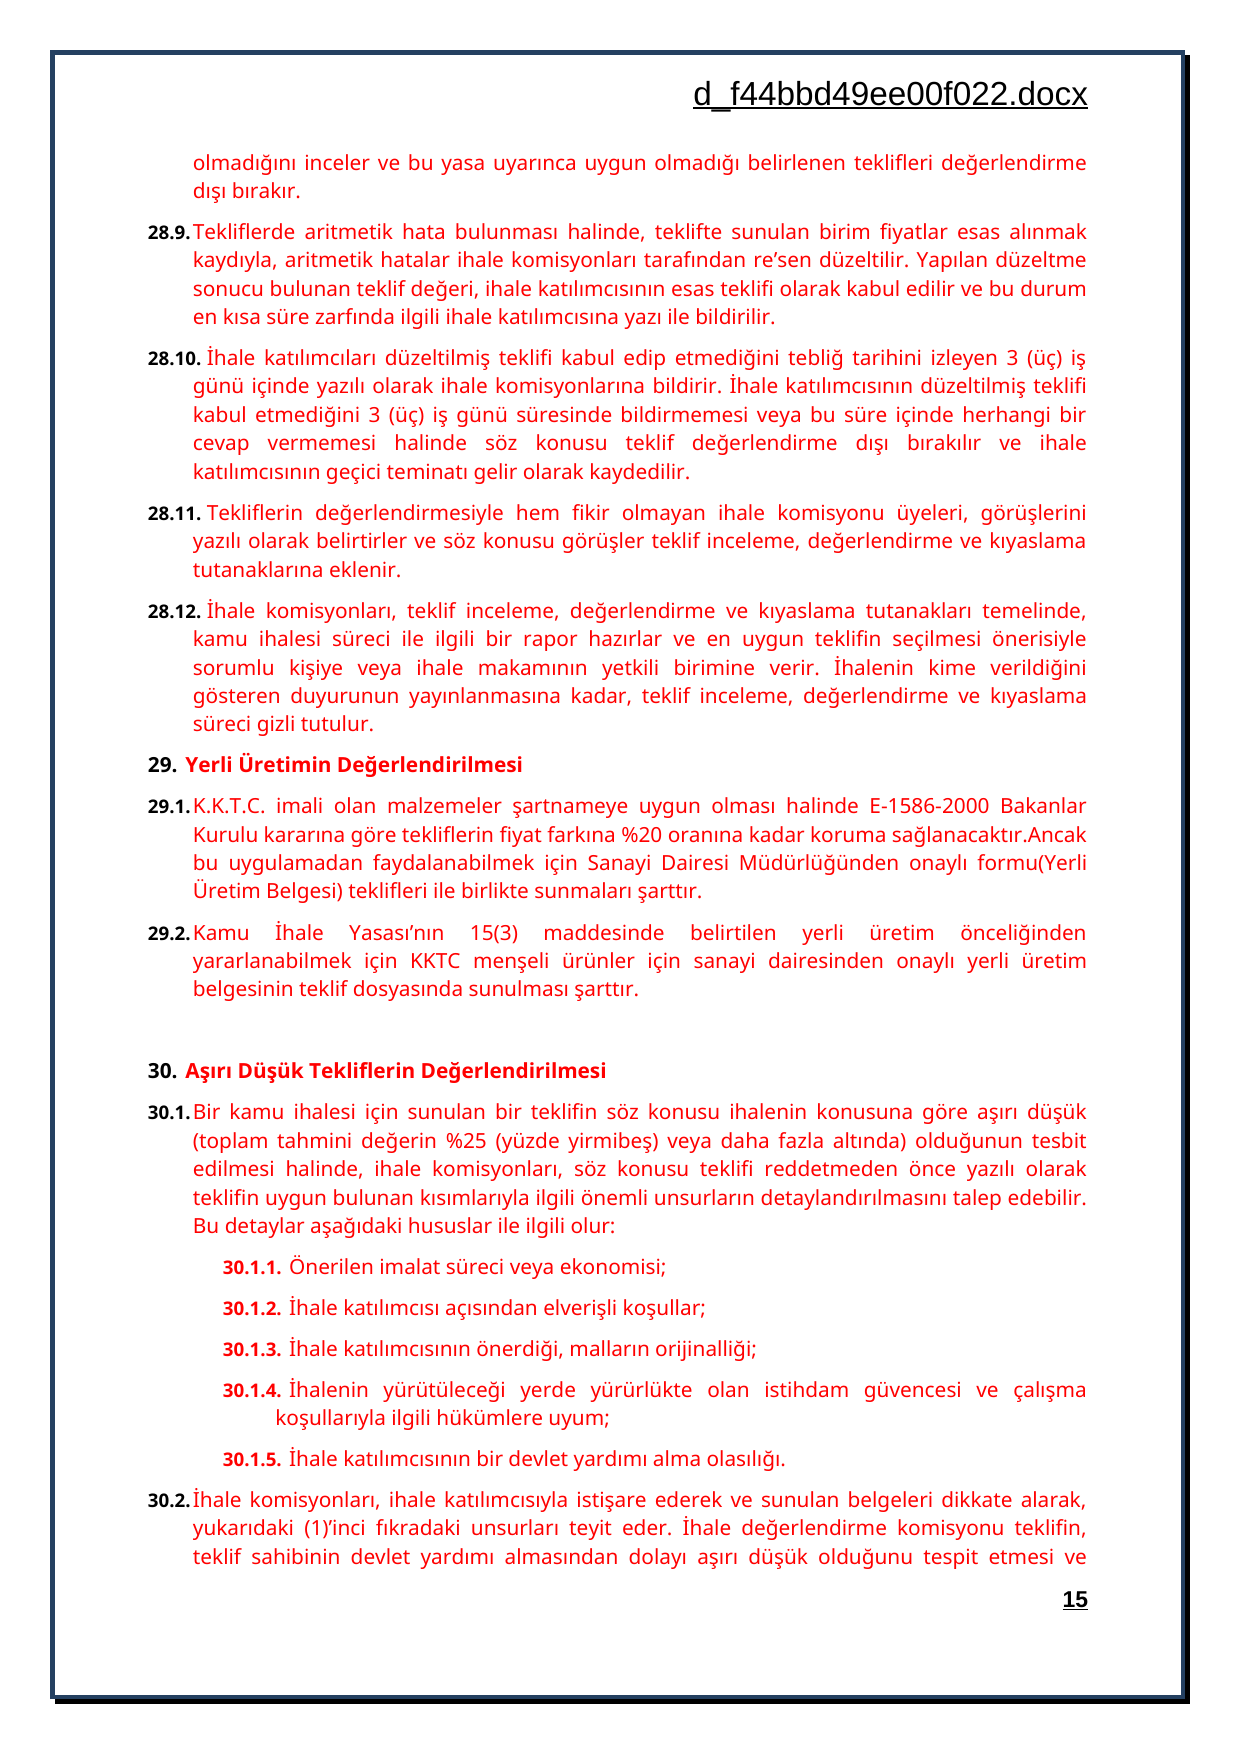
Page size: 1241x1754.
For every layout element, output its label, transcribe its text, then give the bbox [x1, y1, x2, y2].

list İhale katılımcısının bir devlet yardımı alma olasılığı. [223, 1444, 1088, 1473]
list Kamu İhale Yasası’nın 15(3) maddesinde belirtilen yerli üretim önceliğinden yararlanabilmek için KKTC menşeli ürünler için sanayi dairesinden onaylı yerli üretim belgesinin teklif dosyasında sunulması şarttır. [148, 918, 1088, 1003]
list İhale katılımcısının önerdiği, malların orijinalliği; [223, 1334, 1088, 1362]
list Aşırı Düşük Tekliflerin Değerlendirilmesi [148, 1056, 1088, 1085]
list Tekliflerde aritmetik hata bulunması halinde, teklifte sunulan birim fiyatlar esas alınmak kaydıyla, aritmetik hatalar ihale komisyonları tarafından re’sen düzeltilir. Yapılan düzeltme sonucu bulunan teklif değeri, ihale katılımcısının esas teklifi olarak kabul edilir ve bu durum en kısa süre zarfında ilgili ihale katılımcısına yazı ile bildirilir. [148, 217, 1088, 331]
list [148, 148, 1088, 204]
list İhale katılımcıları düzeltilmiş teklifi kabul edip etmediğini tebliğ tarihini izleyen 3 (üç) iş günü içinde yazılı olarak ihale komisyonlarına bildirir. İhale katılımcısının düzeltilmiş teklifi kabul etmediğini 3 (üç) iş günü süresinde bildirmemesi veya bu süre içinde herhangi bir cevap vermemesi halinde söz konusu teklif değerlendirme dışı bırakılır ve ihale katılımcısının geçici teminatı gelir olarak kaydedilir. [148, 343, 1088, 485]
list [148, 1485, 1088, 1570]
list İhale komisyonları, teklif inceleme, değerlendirme ve kıyaslama tutanakları temelinde, kamu ihalesi süreci ile ilgili bir rapor hazırlar ve en uygun teklifin seçilmesi önerisiyle sorumlu kişiye veya ihale makamının yetkili birimine verir. İhalenin kime verildiğini gösteren duyurunun yayınlanmasına kadar, teklif inceleme, değerlendirme ve kıyaslama süreci gizli tutulur. [148, 596, 1088, 738]
list Yerli Üretimin Değerlendirilmesi [148, 750, 1088, 779]
list İhalenin yürütüleceği yerde yürürlükte olan istihdam güvencesi ve çalışma koşullarıyla ilgili hükümlere uyum; [223, 1375, 1088, 1432]
list Önerilen imalat süreci veya ekonomisi; [223, 1252, 1088, 1280]
list Tekliflerin değerlendirmesiyle hem fikir olmayan ihale komisyonu üyeleri, görüşlerini yazılı olarak belirtirler ve söz konusu görüşler teklif inceleme, değerlendirme ve kıyaslama tutanaklarına eklenir. [148, 498, 1088, 583]
list Bir kamu ihalesi için sunulan bir teklifin söz konusu ihalenin konusuna göre aşırı düşük (toplam tahmini değerin %25 (yüzde yirmibeş) veya daha fazla altında) olduğunun tesbit edilmesi halinde, ihale komisyonları, söz konusu teklifi reddetmeden önce yazılı olarak teklifin uygun bulunan kısımlarıyla ilgili önemli unsurların detaylandırılmasını talep edebilir. Bu detaylar aşağıdaki hususlar ile ilgili olur: [148, 1097, 1088, 1239]
list İhale katılımcısı açısından elverişli koşullar; [223, 1293, 1088, 1321]
list K.K.T.C. imali olan malzemeler şartnameye uygun olması halinde E-1586-2000 Bakanlar Kurulu kararına göre tekliflerin fiyat farkına %20 oranına kadar koruma sağlanacaktır.Ancak bu uygulamadan faydalanabilmek için Sanayi Dairesi Müdürlüğünden onaylı formu(Yerli Üretim Belgesi) teklifleri ile birlikte sunmaları şarttır. [148, 791, 1088, 905]
